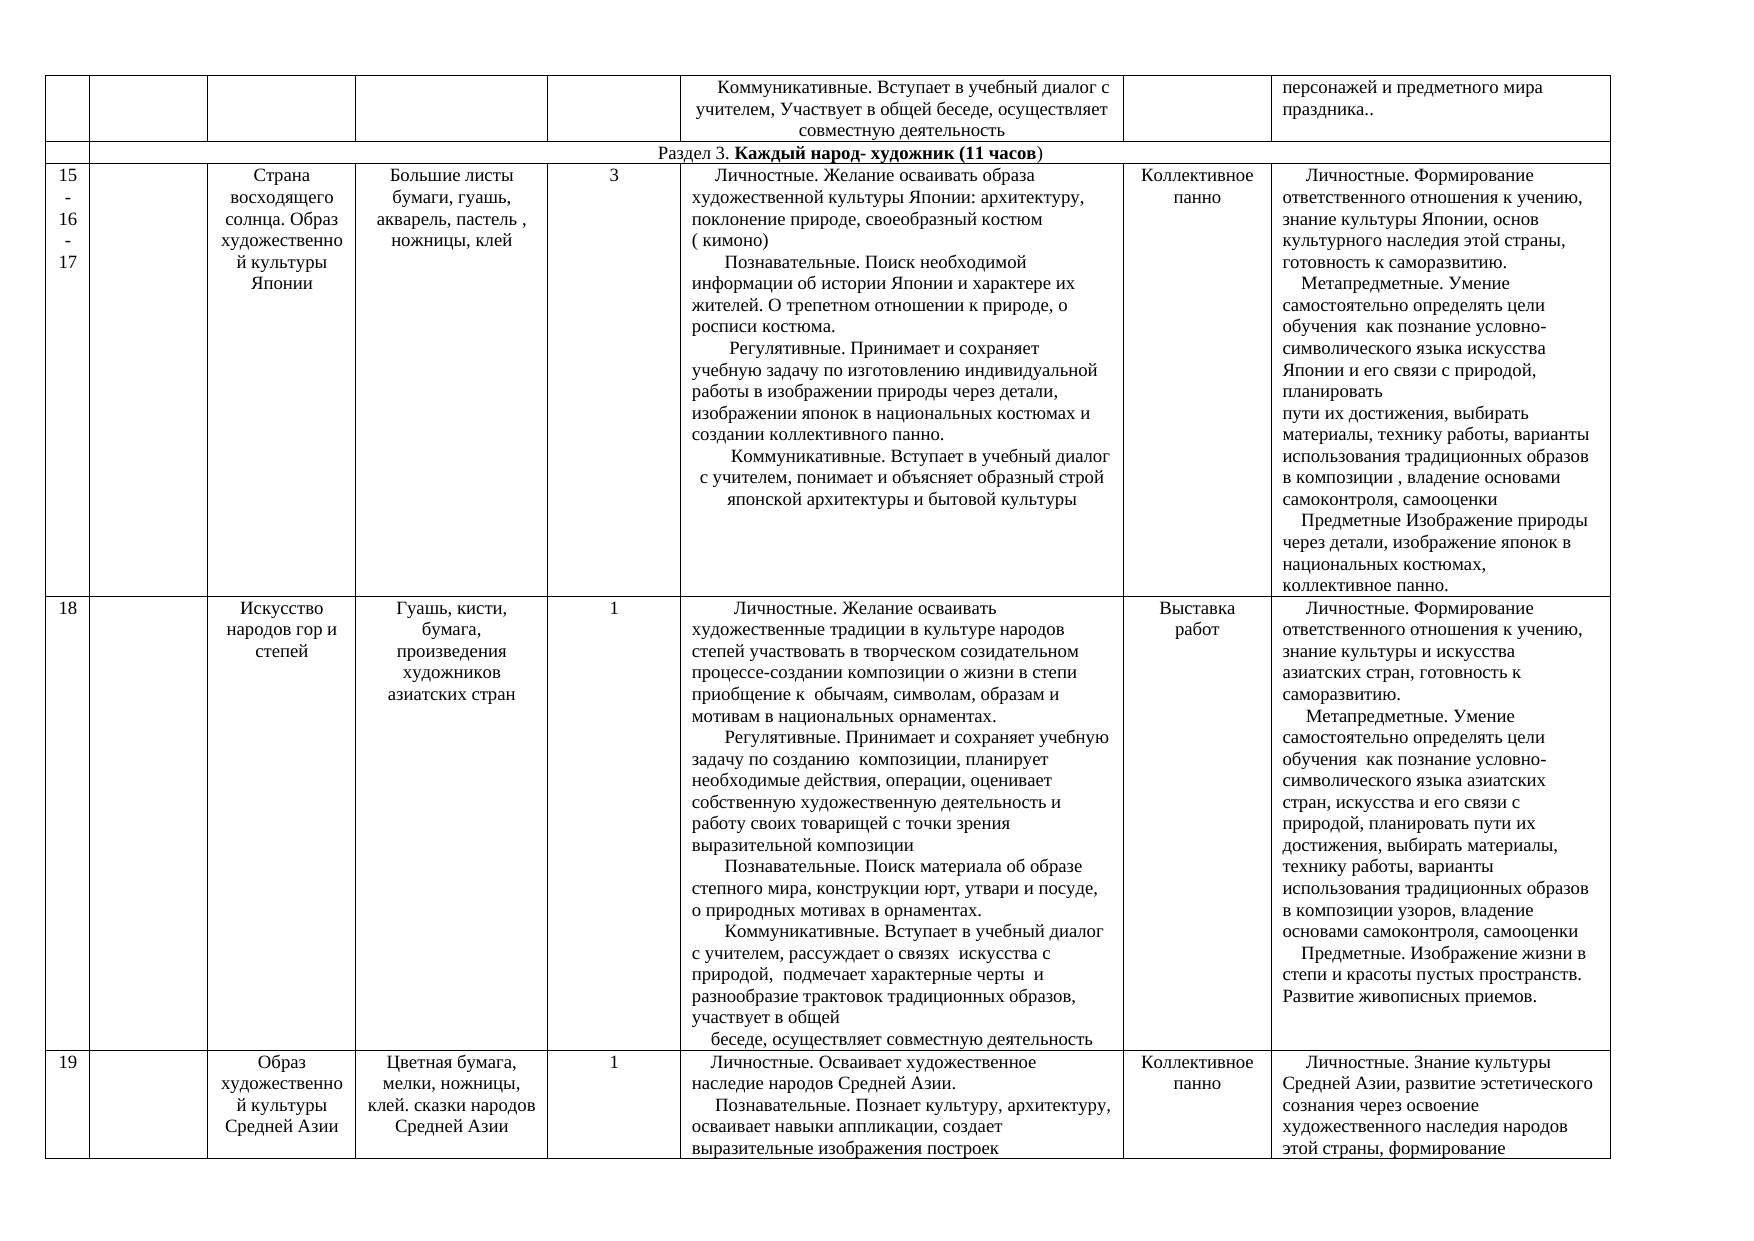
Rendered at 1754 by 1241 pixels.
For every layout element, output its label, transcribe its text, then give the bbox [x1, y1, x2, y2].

table_cell Большие листы бумаги, гуашь, акварель, пастель , ножницы, клей [356, 164, 547, 596]
table_cell Выставка работ [1124, 597, 1271, 1049]
table_cell Личностные. Формирование ответственного отношения к учению, знание культуры и искусства азиатских стран, готовность к саморазвитию. Метапредметные. Умение самостоятельно определять цели обучения как познание условно-символического языка азиатских стран, искусства и его связи с природой, планировать пути их достижения, выбирать материалы, технику работы, варианты использования традиционных образов в композиции узоров, владение основами самоконтроля, самооценки Предметные. Изображение жизни в степи и красоты пустых пространств. Развитие живописных приемов. [1272, 597, 1610, 1049]
table_cell [90, 164, 207, 596]
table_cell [208, 1051, 355, 1158]
table_cell Коллективное панно [1124, 1051, 1271, 1158]
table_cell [208, 76, 355, 141]
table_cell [681, 1051, 1123, 1158]
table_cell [356, 1051, 547, 1158]
table_cell Личностные. Желание осваивать образа художественной культуры Японии: архитектуру, поклонение природе, своеобразный костюм ( кимоно) Познавательные. Поиск необходимой информации об истории Японии и характере их жителей. О трепетном отношении к природе, о росписи костюма. Регулятивные. Принимает и сохраняет учебную задачу по изготовлению индивидуальной работы в изображении природы через детали, изображении японок в национальных костюмах и создании коллективного панно. Коммуникативные. Вступает в учебный диалог с учителем, понимает и объясняет образный строй японской архитектуры и бытовой культуры [681, 164, 1123, 596]
table_cell 1 [548, 597, 680, 1049]
table_cell 14 [46, 76, 89, 141]
table_cell [90, 597, 207, 1049]
table_cell 1 [548, 1051, 680, 1158]
table_cell Искусство народов гор и степей [208, 597, 355, 1049]
table_cell 3 [548, 164, 680, 596]
table_cell Личностные. Желание осваивать художественные традиции в культуре народов степей участвовать в творческом созидательном процессе-создании композиции о жизни в степи приобщение к обычаям, символам, образам и мотивам в национальных орнаментах. Регулятивные. Принимает и сохраняет учебную задачу по созданию композиции, планирует необходимые действия, операции, оценивает собственную художественную деятельность и работу своих товарищей с точки зрения выразительной композиции Познавательные. Поиск материала об образе степного мира, конструкции юрт, утвари и посуде, о природных мотивах в орнаментах. Коммуникативные. Вступает в учебный диалог с учителем, рассуждает о связях искусства с природой, подмечает характерные черты и разнообразие трактовок традиционных образов, участвует в общей беседе, осуществляет совместную деятельность [681, 597, 1123, 1049]
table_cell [1272, 1051, 1610, 1158]
table_cell 1 [548, 76, 680, 141]
table_cell Страна восходящего солнца. Образ художественной культуры Японии [208, 164, 355, 596]
table_cell [46, 142, 89, 163]
table_cell 19 [46, 1051, 89, 1158]
table_cell [90, 76, 207, 141]
table_cell 18 [46, 597, 89, 1049]
table_cell Гуашь, кисти, бумага, произведения художников азиатских стран [356, 597, 547, 1049]
table_cell Личностные. Формирование ответственного отношения к учению, знание культуры Японии, основ культурного наследия этой страны, готовность к саморазвитию. Метапредметные. Умение самостоятельно определять цели обучения как познание условно-символического языка искусства Японии и его связи с природой, планировать пути их достижения, выбирать материалы, технику работы, варианты использования традиционных образов в композиции , владение основами самоконтроля, самооценки Предметные Изображение природы через детали, изображение японок в национальных костюмах, коллективное панно. [1272, 164, 1610, 596]
table_cell Раздел 3. Каждый народ- художник (11 часов) [90, 142, 1610, 163]
table_cell 15-16-17 [46, 164, 89, 596]
table_cell Коллективное панно [1124, 164, 1271, 596]
table_cell [90, 1051, 207, 1158]
